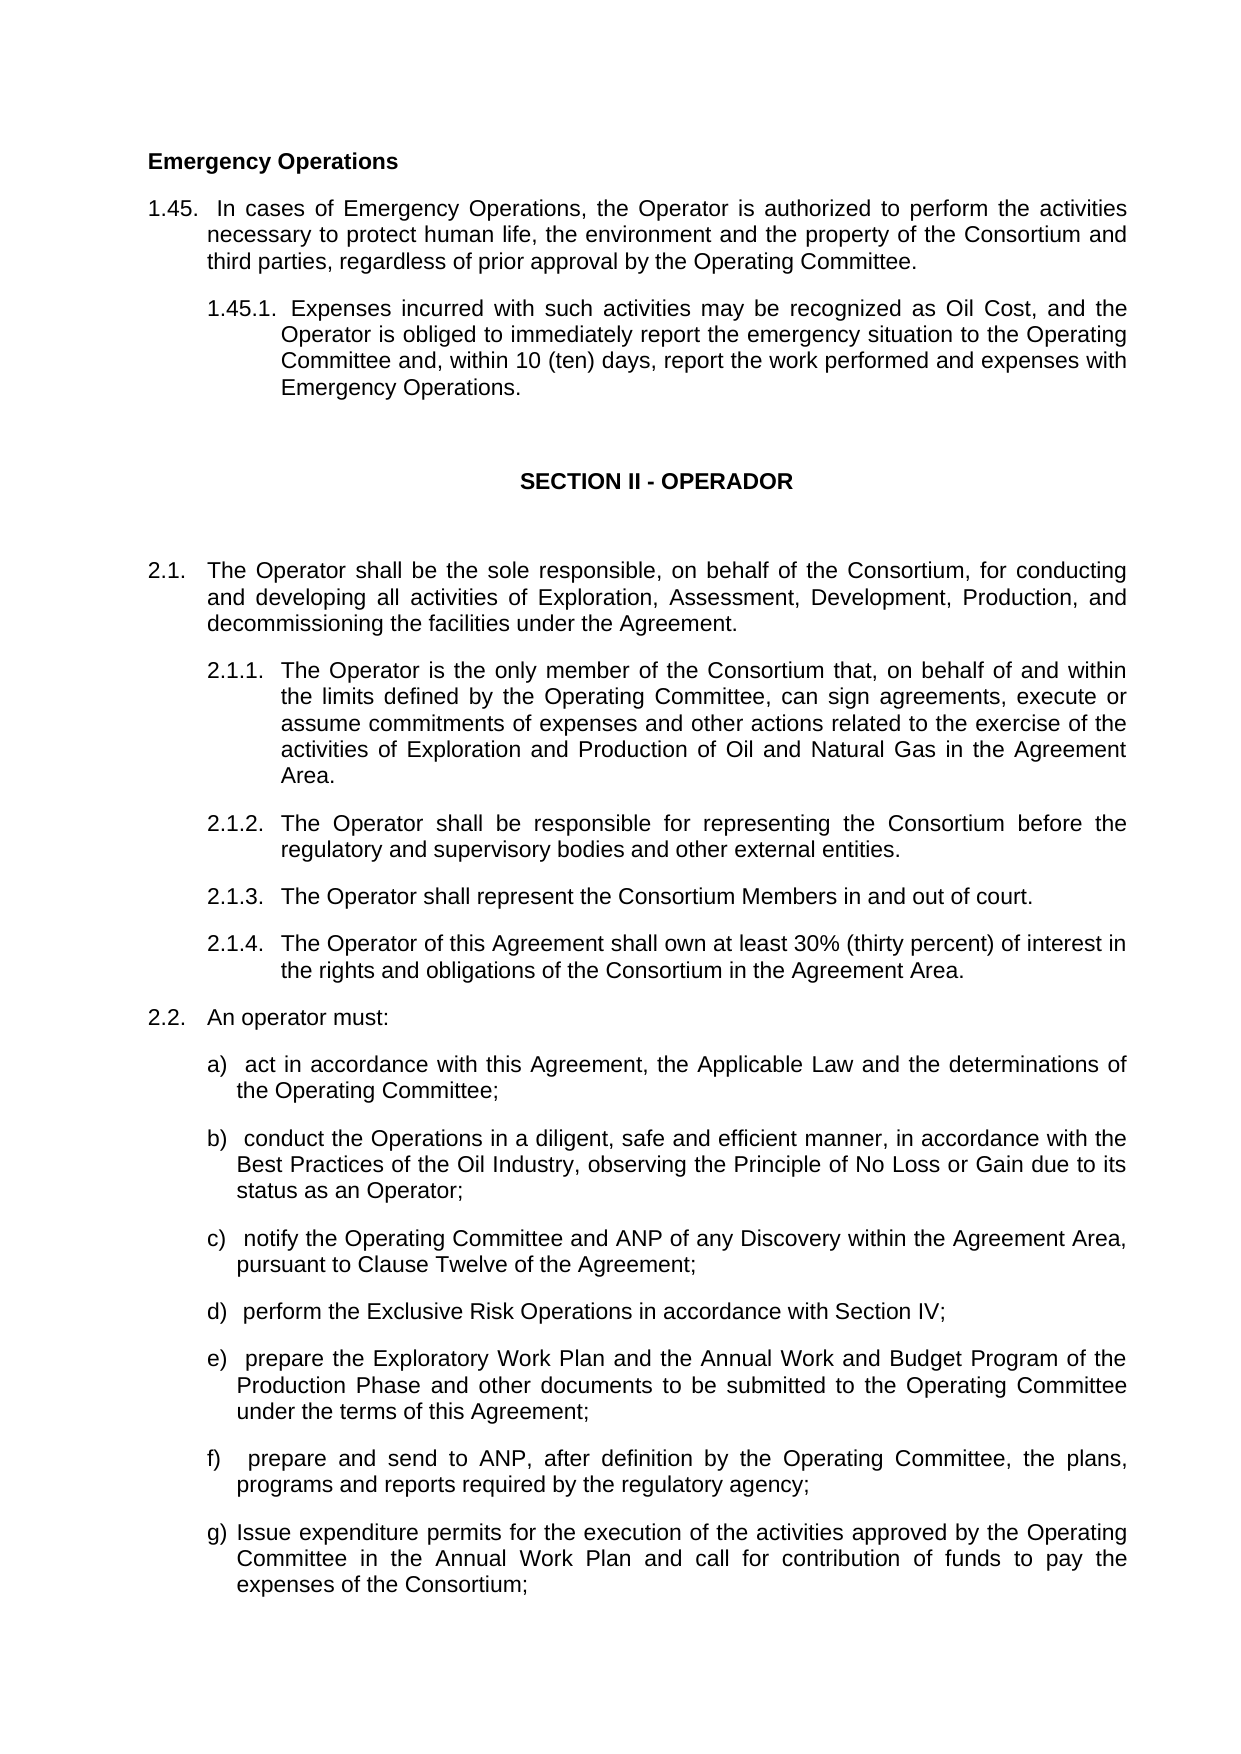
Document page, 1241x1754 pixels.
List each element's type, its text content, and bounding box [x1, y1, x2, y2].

list prepare the Exploratory Work Plan and the Annual Work and Budget Program of the Production Phase and other documents to be submitted to the Operating Committee under the terms of this Agreement; [207, 1345, 1128, 1424]
list perform the Exclusive Risk Operations in accordance with Section IV; [207, 1298, 1128, 1324]
text The Operator shall represent the Consortium Members in and out of court. [207, 883, 1128, 909]
text Emergency Operations [148, 148, 1128, 174]
text Expenses incurred with such activities may be recognized as Oil Cost, and the Operator is obliged to immediately report the emergency situation to the Operating Committee and, within 10 (ten) days, report the work performed and expenses with Emergency Operations. [207, 295, 1128, 400]
list prepare and send to ANP, after definition by the Operating Committee, the plans, programs and reports required by the regulatory agency; [207, 1445, 1128, 1498]
list act in accordance with this Agreement, the Applicable Law and the determinations of the Operating Committee; [207, 1051, 1128, 1104]
text In cases of Emergency Operations, the Operator is authorized to perform the activities necessary to protect human life, the environment and the property of the Consortium and third parties, regardless of prior approval by the Operating Committee. [148, 195, 1128, 274]
list Issue expenditure permits for the execution of the activities approved by the Operating Committee in the Annual Work Plan and call for contribution of funds to pay the expenses of the Consortium; [207, 1519, 1128, 1598]
text section ii - Operador [148, 468, 1128, 494]
text The Operator of this Agreement shall own at least 30% (thirty percent) of interest in the rights and obligations of the Consortium in the Agreement Area. [207, 930, 1128, 983]
text An operator must: [148, 1004, 1128, 1030]
list conduct the Operations in a diligent, safe and efficient manner, in accordance with the Best Practices of the Oil Industry, observing the Principle of No Loss or Gain due to its status as an Operator; [207, 1124, 1128, 1204]
list notify the Operating Committee and ANP of any Discovery within the Agreement Area, pursuant to Clause Twelve of the Agreement; [207, 1224, 1128, 1277]
text The Operator shall be responsible for representing the Consortium before the regulatory and supervisory bodies and other external entities. [207, 809, 1128, 862]
text The Operator shall be the sole responsible, on behalf of the Consortium, for conducting and developing all activities of Exploration, Assessment, Development, Production, and decommissioning the facilities under the Agreement. [148, 557, 1128, 636]
text The Operator is the only member of the Consortium that, on behalf of and within the limits defined by the Operating Committee, can sign agreements, execute or assume commitments of expenses and other actions related to the exercise of the activities of Exploration and Production of Oil and Natural Gas in the Agreement Area. [207, 657, 1128, 789]
